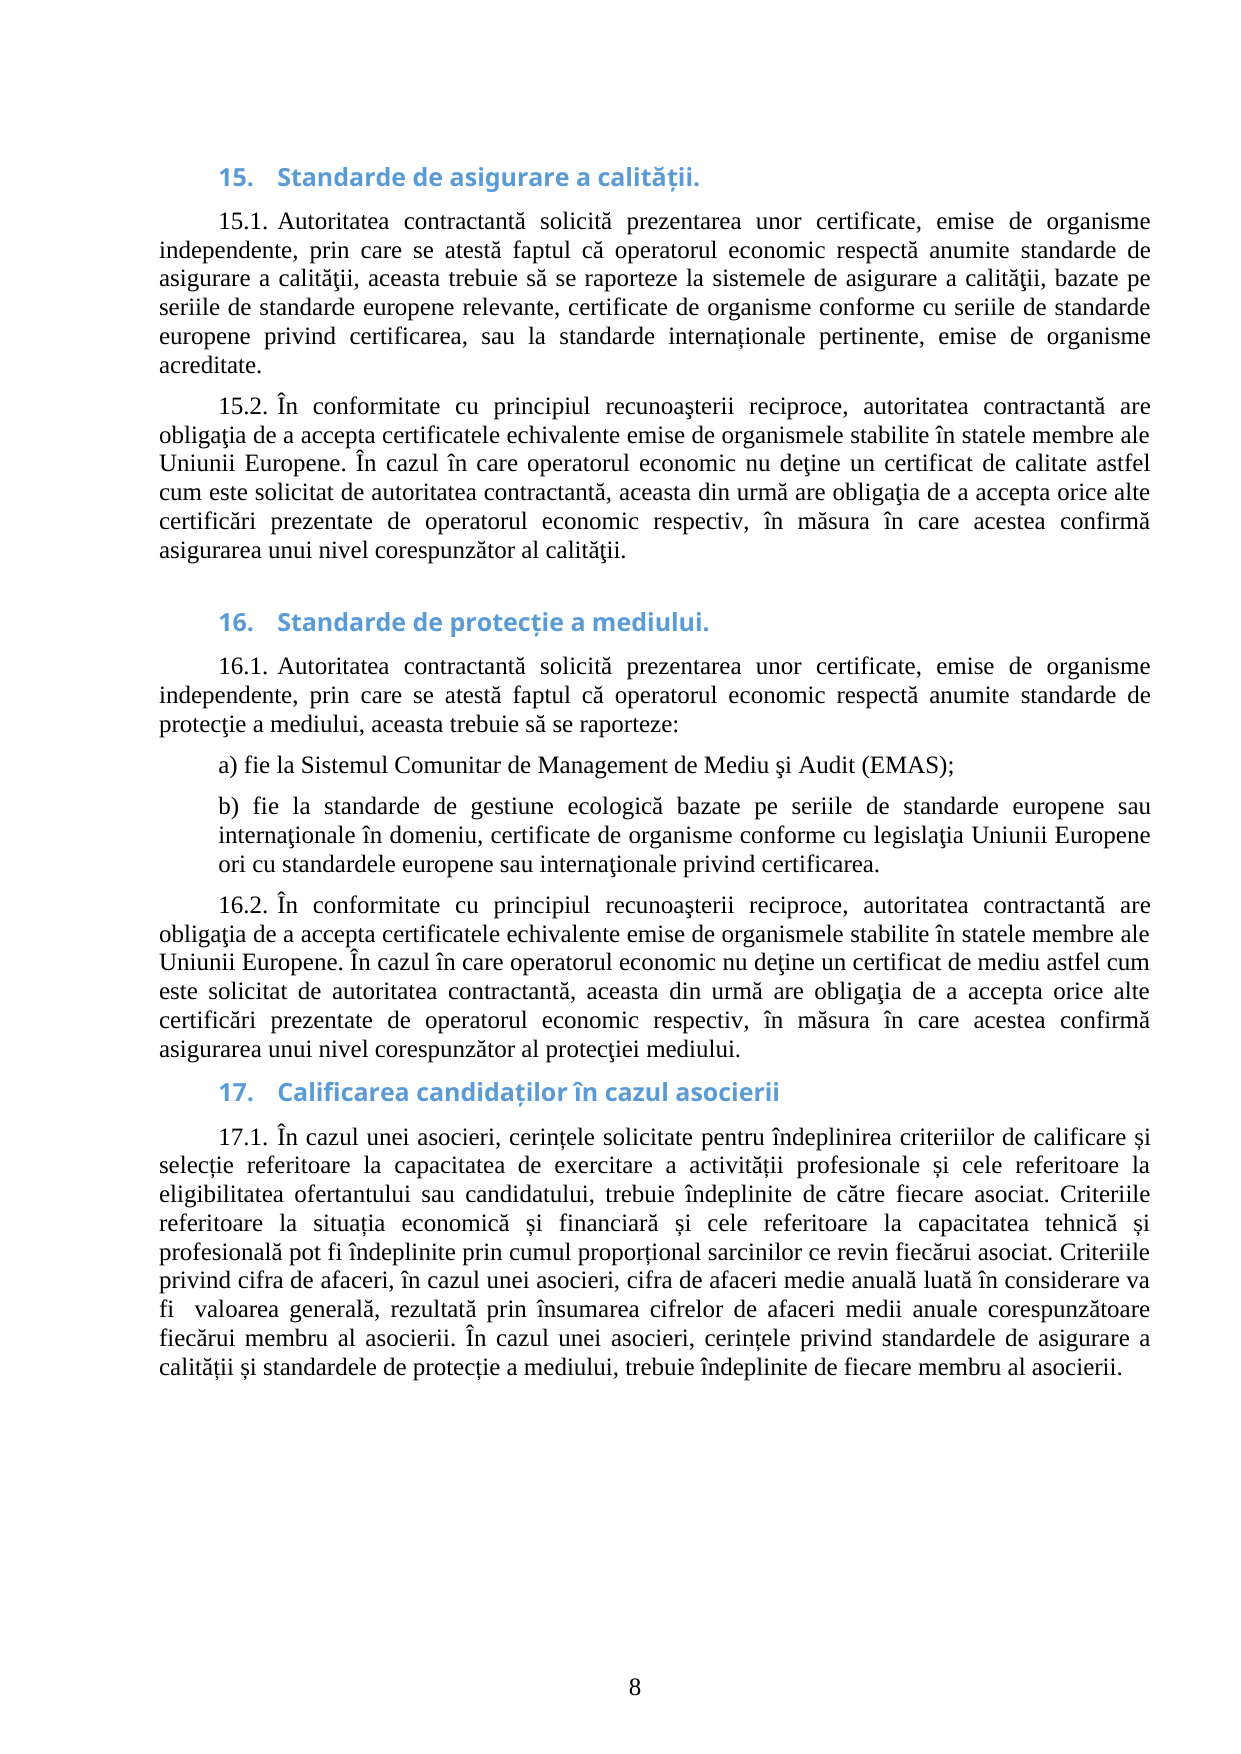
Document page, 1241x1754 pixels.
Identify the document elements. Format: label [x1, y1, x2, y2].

table_cell [148, 118, 1163, 1608]
